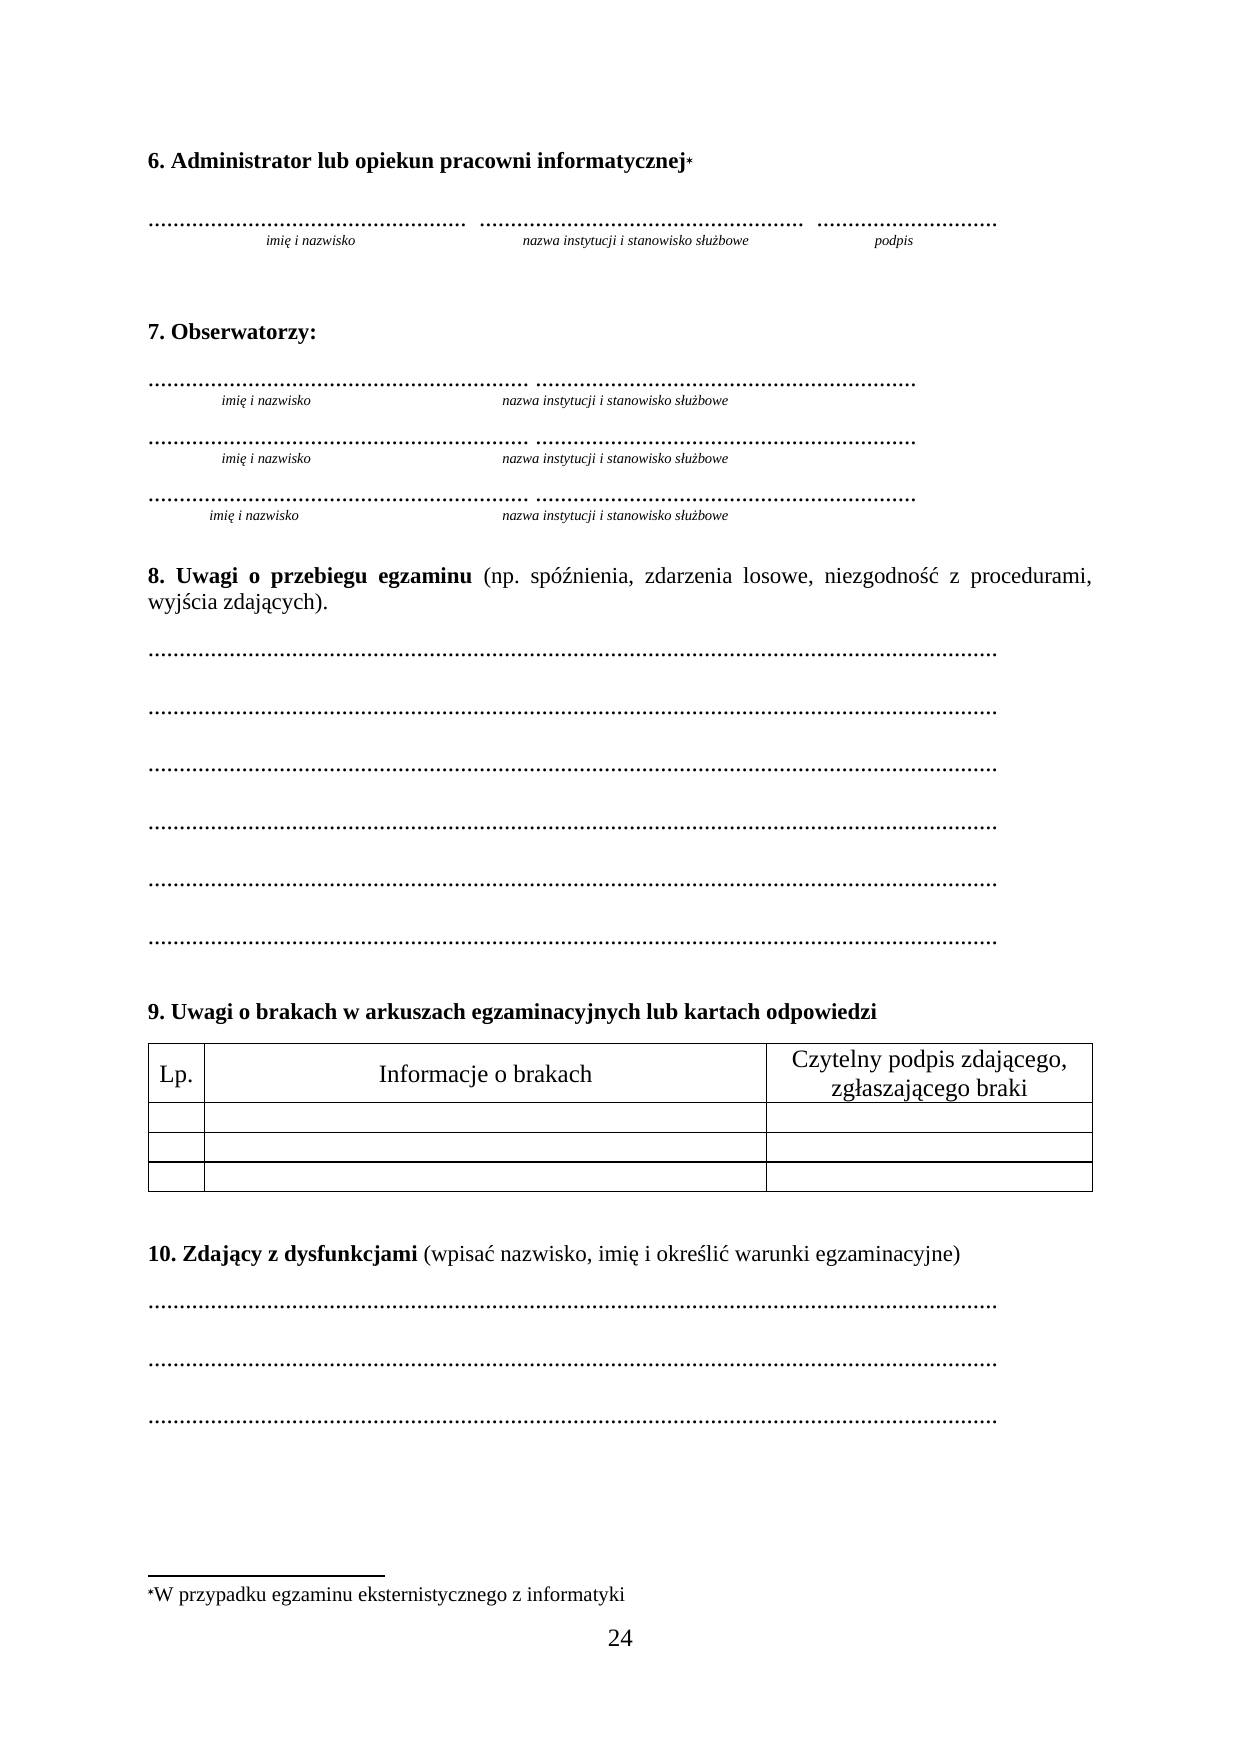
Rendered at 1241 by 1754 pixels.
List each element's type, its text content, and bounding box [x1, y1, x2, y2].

text 7. Obserwatorzy: [148, 318, 1093, 344]
table_cell [205, 1163, 766, 1191]
text 6. Administrator lub opiekun pracowni informatycznej [148, 148, 1093, 174]
text ........................................................................................................................................ [148, 806, 1093, 835]
table_cell [149, 1133, 204, 1161]
table_cell [205, 1103, 766, 1132]
text ............................................................. ............................................................. [148, 363, 1093, 392]
text 9. Uwagi o brakach w arkuszach egzaminacyjnych lub kartach odpowiedzi [148, 998, 1093, 1024]
text 8. Uwagi o przebiegu egzaminu (np. spóźnienia, zdarzenia losowe, niezgodność z procedurami, wyjścia zdających). [148, 562, 1093, 615]
text imię i nazwisko nazwa instytucji i stanowisko służbowe [148, 392, 1093, 421]
text imię i nazwisko nazwa instytucji i stanowisko służbowe [148, 507, 1093, 536]
text ........................................................................................................................................ [148, 1285, 1093, 1314]
text ........................................................................................................................................ [148, 863, 1093, 892]
text ................................................... .................................................... ............................. [148, 203, 1093, 231]
subtitle 10. Zdający z dysfunkcjami (wpisać nazwisko, imię i określić warunki egzaminacyjne) [148, 1240, 1093, 1266]
text ........................................................................................................................................ [148, 1400, 1093, 1429]
table_cell [149, 1163, 204, 1191]
table_cell [767, 1103, 1092, 1132]
text ........................................................................................................................................ [148, 691, 1093, 720]
text ............................................................. ............................................................. [148, 421, 1093, 449]
text ........................................................................................................................................ [148, 921, 1093, 950]
text imię i nazwisko nazwa instytucji i stanowisko służbowe [148, 449, 1093, 478]
table_header Czytelny podpis zdającego, zgłaszającego braki [767, 1044, 1092, 1102]
text ............................................................. ............................................................. [148, 478, 1093, 507]
table_cell [149, 1103, 204, 1132]
table_header Lp. [149, 1044, 204, 1102]
table_cell [205, 1133, 766, 1161]
text ........................................................................................................................................ [148, 1343, 1093, 1371]
table_header Informacje o brakach [205, 1044, 766, 1102]
table_cell [767, 1163, 1092, 1191]
text ........................................................................................................................................ [148, 633, 1093, 662]
table_cell [767, 1133, 1092, 1161]
text ........................................................................................................................................ [148, 748, 1093, 777]
text imię i nazwisko nazwa instytucji i stanowisko służbowe podpis [148, 231, 1093, 260]
